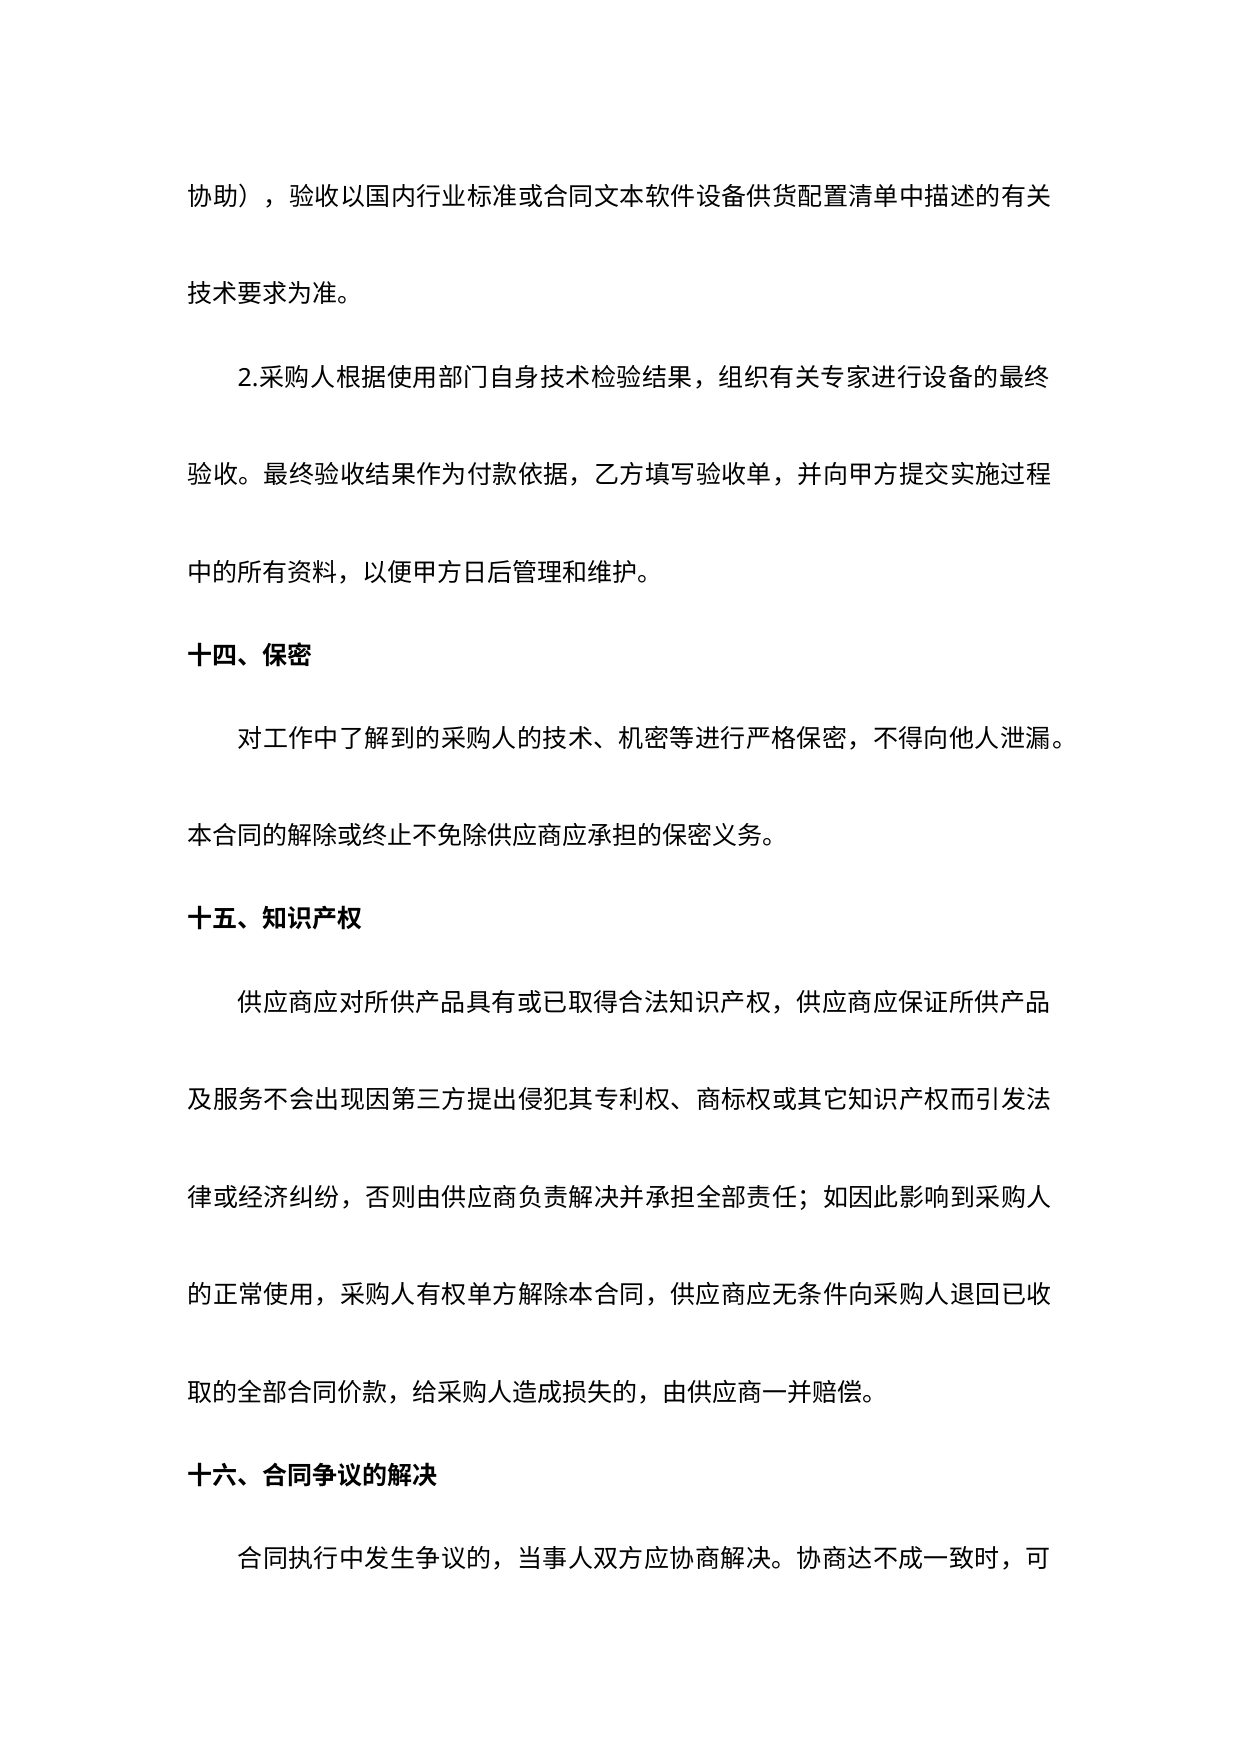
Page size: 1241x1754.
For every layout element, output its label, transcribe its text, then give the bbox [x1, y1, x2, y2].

text 十四、保密 [187, 621, 1053, 686]
text 十六、合同争议的解决 [187, 1441, 1053, 1506]
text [187, 162, 1053, 324]
text 供应商应对所供产品具有或已取得合法知识产权，供应商应保证所供产品及服务不会出现因第三方提出侵犯其专利权、商标权或其它知识产权而引发法律或经济纠纷，否则由供应商负责解决并承担全部责任；如因此影响到采购人的正常使用，采购人有权单方解除本合同，供应商应无条件向采购人退回已收取的全部合同价款，给采购人造成损失的，由供应商一并赔偿。 [187, 968, 1053, 1423]
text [187, 1524, 1053, 1589]
text 十五、知识产权 [187, 884, 1053, 949]
text 2.采购人根据使用部门自身技术检验结果，组织有关专家进行设备的最终验收。最终验收结果作为付款依据，乙方填写验收单，并向甲方提交实施过程中的所有资料，以便甲方日后管理和维护。 [187, 343, 1053, 603]
text 对工作中了解到的采购人的技术、机密等进行严格保密，不得向他人泄漏。本合同的解除或终止不免除供应商应承担的保密义务。 [187, 704, 1053, 866]
